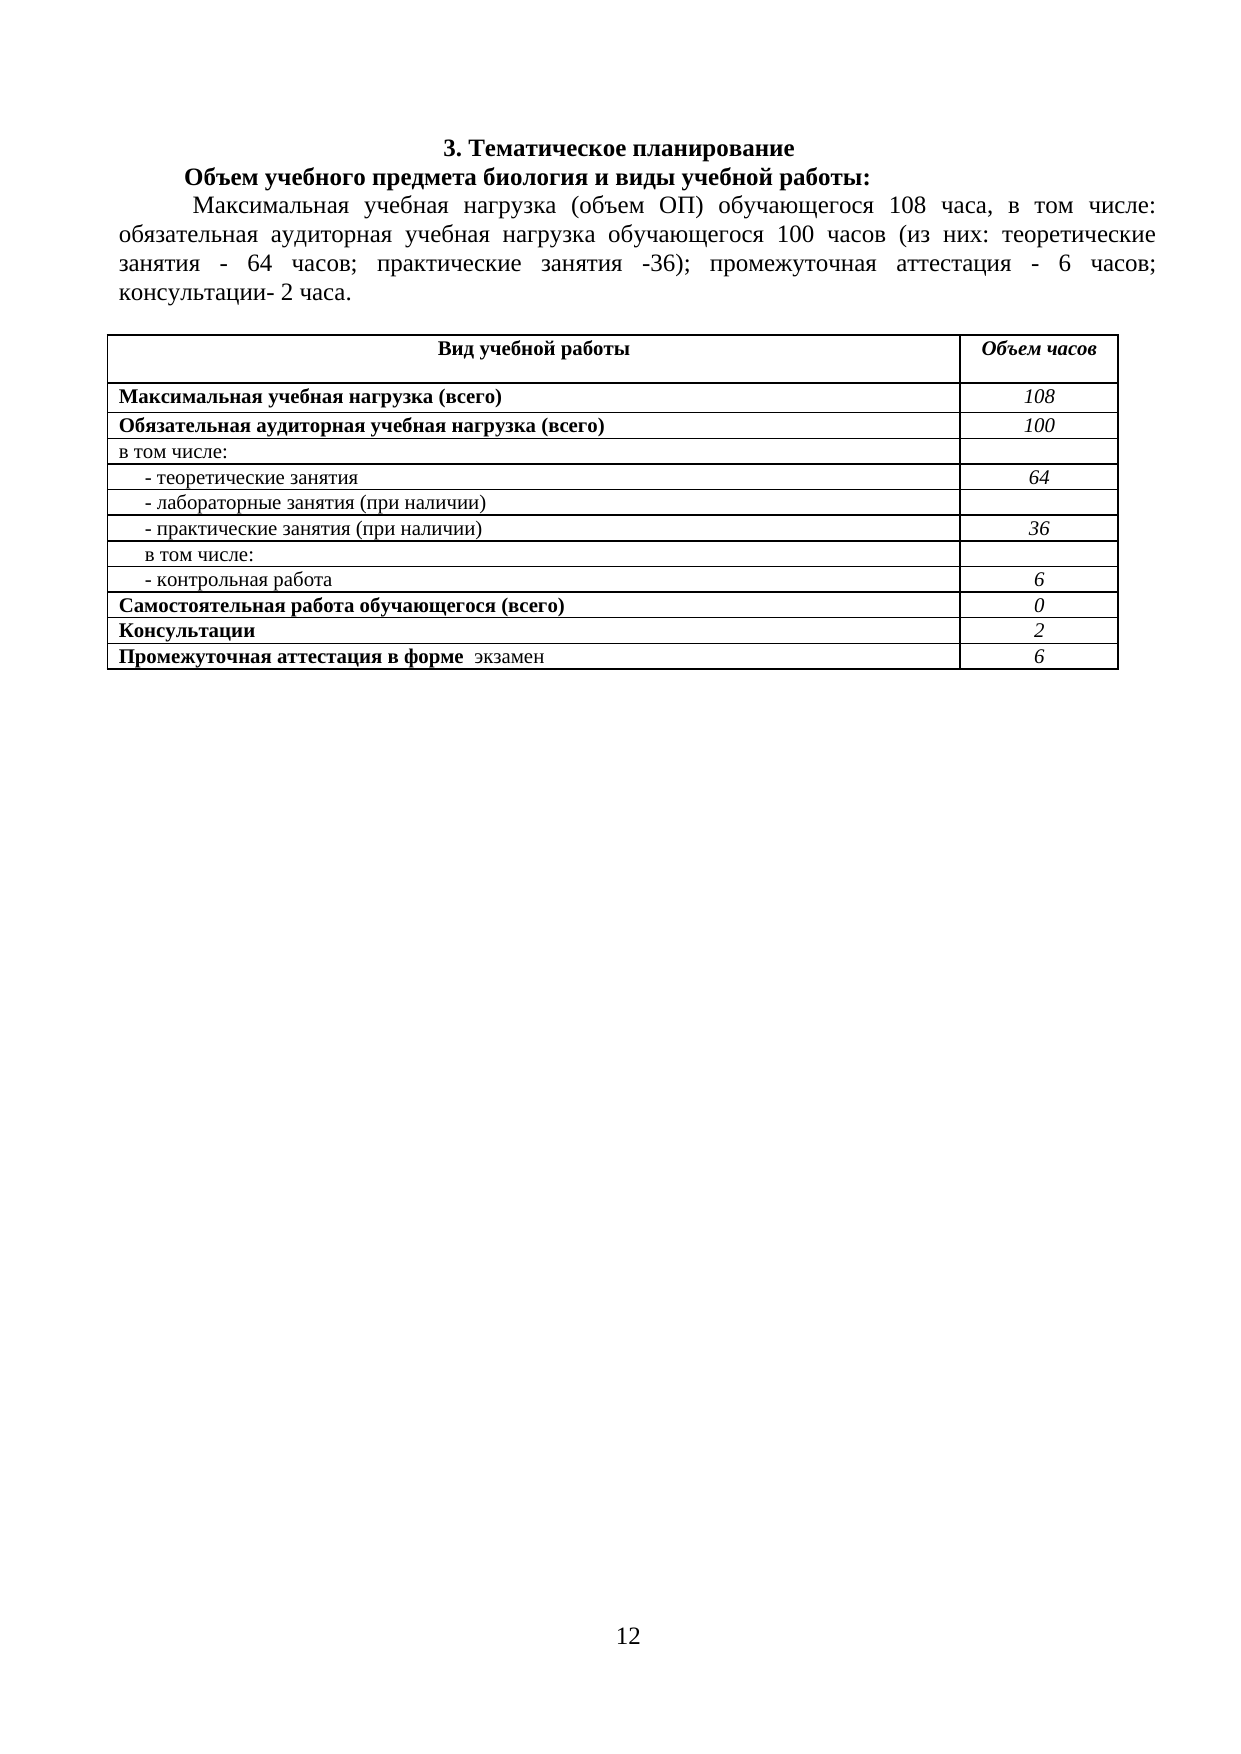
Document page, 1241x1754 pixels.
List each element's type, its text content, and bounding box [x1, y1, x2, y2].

table_cell [961, 439, 1117, 463]
table_header Объем часов [961, 336, 1117, 382]
table_cell 0 [961, 593, 1117, 617]
table_cell 6 [961, 567, 1117, 591]
table_cell - контрольная работа [108, 567, 959, 591]
table_cell [961, 490, 1117, 514]
table_cell 108 [961, 384, 1117, 412]
table_cell в том числе: [108, 542, 959, 566]
table_cell 6 [961, 644, 1117, 668]
table_cell в том числе: [108, 439, 959, 463]
table_cell - практические занятия (при наличии) [108, 516, 959, 540]
table_cell 100 [961, 413, 1117, 437]
table_cell 64 [961, 465, 1117, 489]
text Объем учебного предмета биология и виды учебной работы: [118, 162, 1138, 190]
table_header Вид учебной работы [108, 336, 959, 382]
table_cell 2 [961, 618, 1117, 642]
table_cell 36 [961, 516, 1117, 540]
table_cell Промежуточная аттестация в форме экзамен [108, 644, 959, 668]
table_cell Максимальная учебная нагрузка (всего) [108, 384, 959, 412]
table_cell Самостоятельная работа обучающегося (всего) [108, 593, 959, 617]
table_cell [961, 542, 1117, 566]
text 3. Тематическое планирование [100, 133, 1138, 162]
table_cell - лабораторные занятия (при наличии) [108, 490, 959, 514]
table_cell - теоретические занятия [108, 465, 959, 489]
text Максимальная учебная нагрузка (объем ОП) обучающегося 108 часа, в том числе: обязательная аудиторная учебная нагрузка обучающегося 100 часов (из них: теоретические занятия - 64 часов; практические занятия -36); промежуточная аттестация - 6 часов; консультации- 2 часа. [118, 190, 1157, 305]
table_cell Консультации [108, 618, 959, 642]
table_cell Обязательная аудиторная учебная нагрузка (всего) [108, 413, 959, 437]
